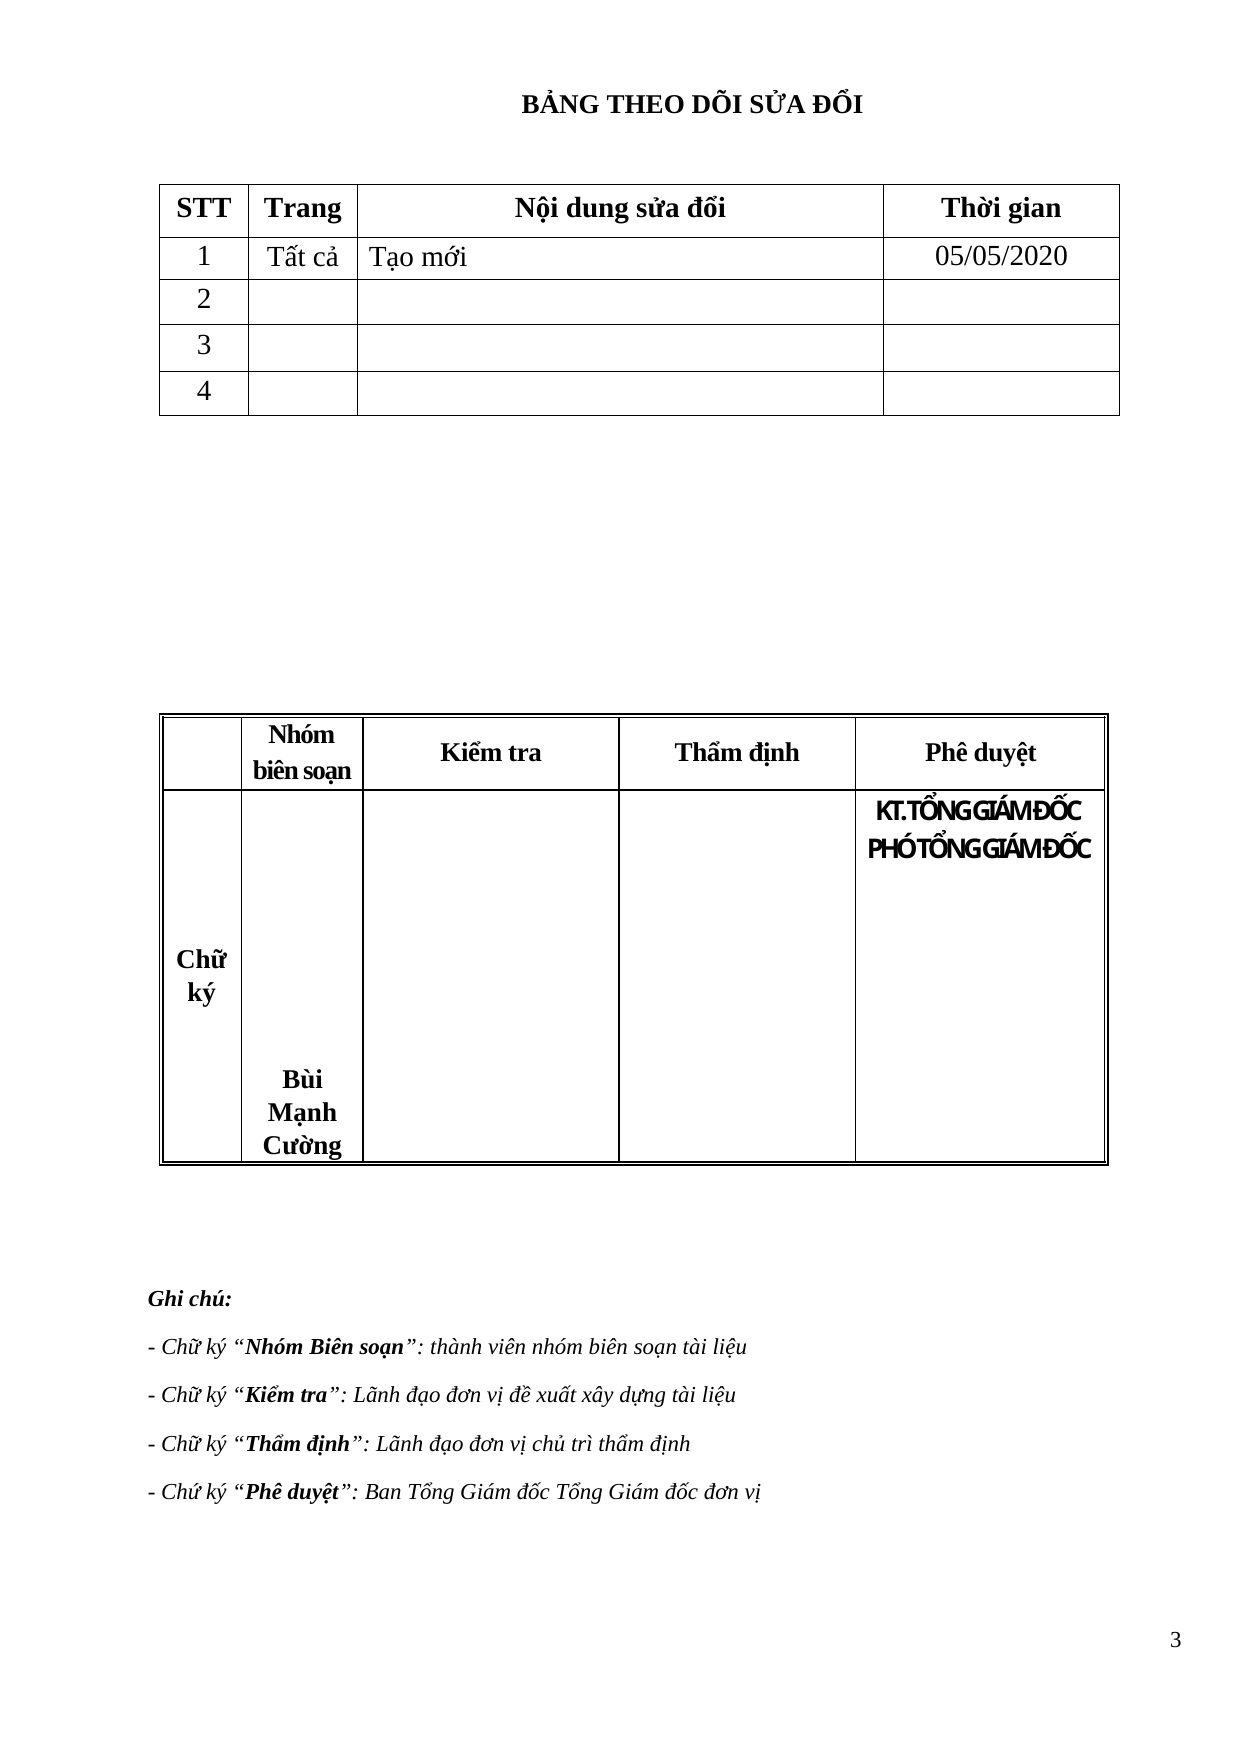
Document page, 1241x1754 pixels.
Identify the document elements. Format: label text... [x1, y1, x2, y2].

table_header STT [160, 185, 248, 237]
table_header [164, 718, 241, 789]
table_cell 3 [160, 325, 248, 371]
table_cell Tất cả [249, 238, 357, 279]
table_cell 4 [160, 372, 248, 415]
table_cell Chữ ký [164, 791, 241, 1161]
table_cell [358, 325, 883, 371]
table_header Trang [249, 185, 357, 237]
table_cell [249, 280, 357, 323]
table_cell 2 [160, 280, 248, 323]
table_cell [249, 325, 357, 371]
table_cell [358, 280, 883, 323]
table_header Nhóm biên soạn [242, 718, 362, 789]
table_cell [884, 325, 1119, 371]
table_cell [884, 280, 1119, 323]
text Ghi chú: [148, 1284, 1181, 1311]
table_cell 1 [160, 238, 248, 279]
table_header Thời gian [884, 185, 1119, 237]
table_cell [364, 791, 618, 1161]
text - Chứ ký “Phê duyệt”: Ban Tổng Giám đốc Tổng Giám đốc đơn vị [148, 1478, 1181, 1505]
table_cell KT. TỔNG GIÁM ĐỐC PHÓ TỔNG GIÁM ĐỐC [856, 791, 1104, 1161]
subtitle BẢNG THEO DÕI SỬA ĐỔI [204, 89, 1181, 120]
table_cell 05/05/2020 [884, 238, 1119, 279]
table_cell [358, 372, 883, 415]
table_header Nội dung sửa đổi [358, 185, 883, 237]
table_cell Bùi Mạnh Cường [242, 791, 362, 1161]
table_header Kiểm tra [364, 718, 618, 789]
table_cell [249, 372, 357, 415]
text - Chữ ký “Kiểm tra”: Lãnh đạo đơn vị đề xuất xây dựng tài liệu [148, 1381, 1181, 1408]
table_header Phê duyệt [856, 718, 1104, 789]
text - Chữ ký “Thẩm định”: Lãnh đạo đơn vị chủ trì thẩm định [148, 1430, 1181, 1456]
table_cell [620, 791, 855, 1161]
table_header Thẩm định [620, 718, 855, 789]
table_cell Tạo mới [358, 238, 883, 279]
table_cell [884, 372, 1119, 415]
text - Chữ ký “Nhóm Biên soạn”: thành viên nhóm biên soạn tài liệu [148, 1333, 1181, 1359]
